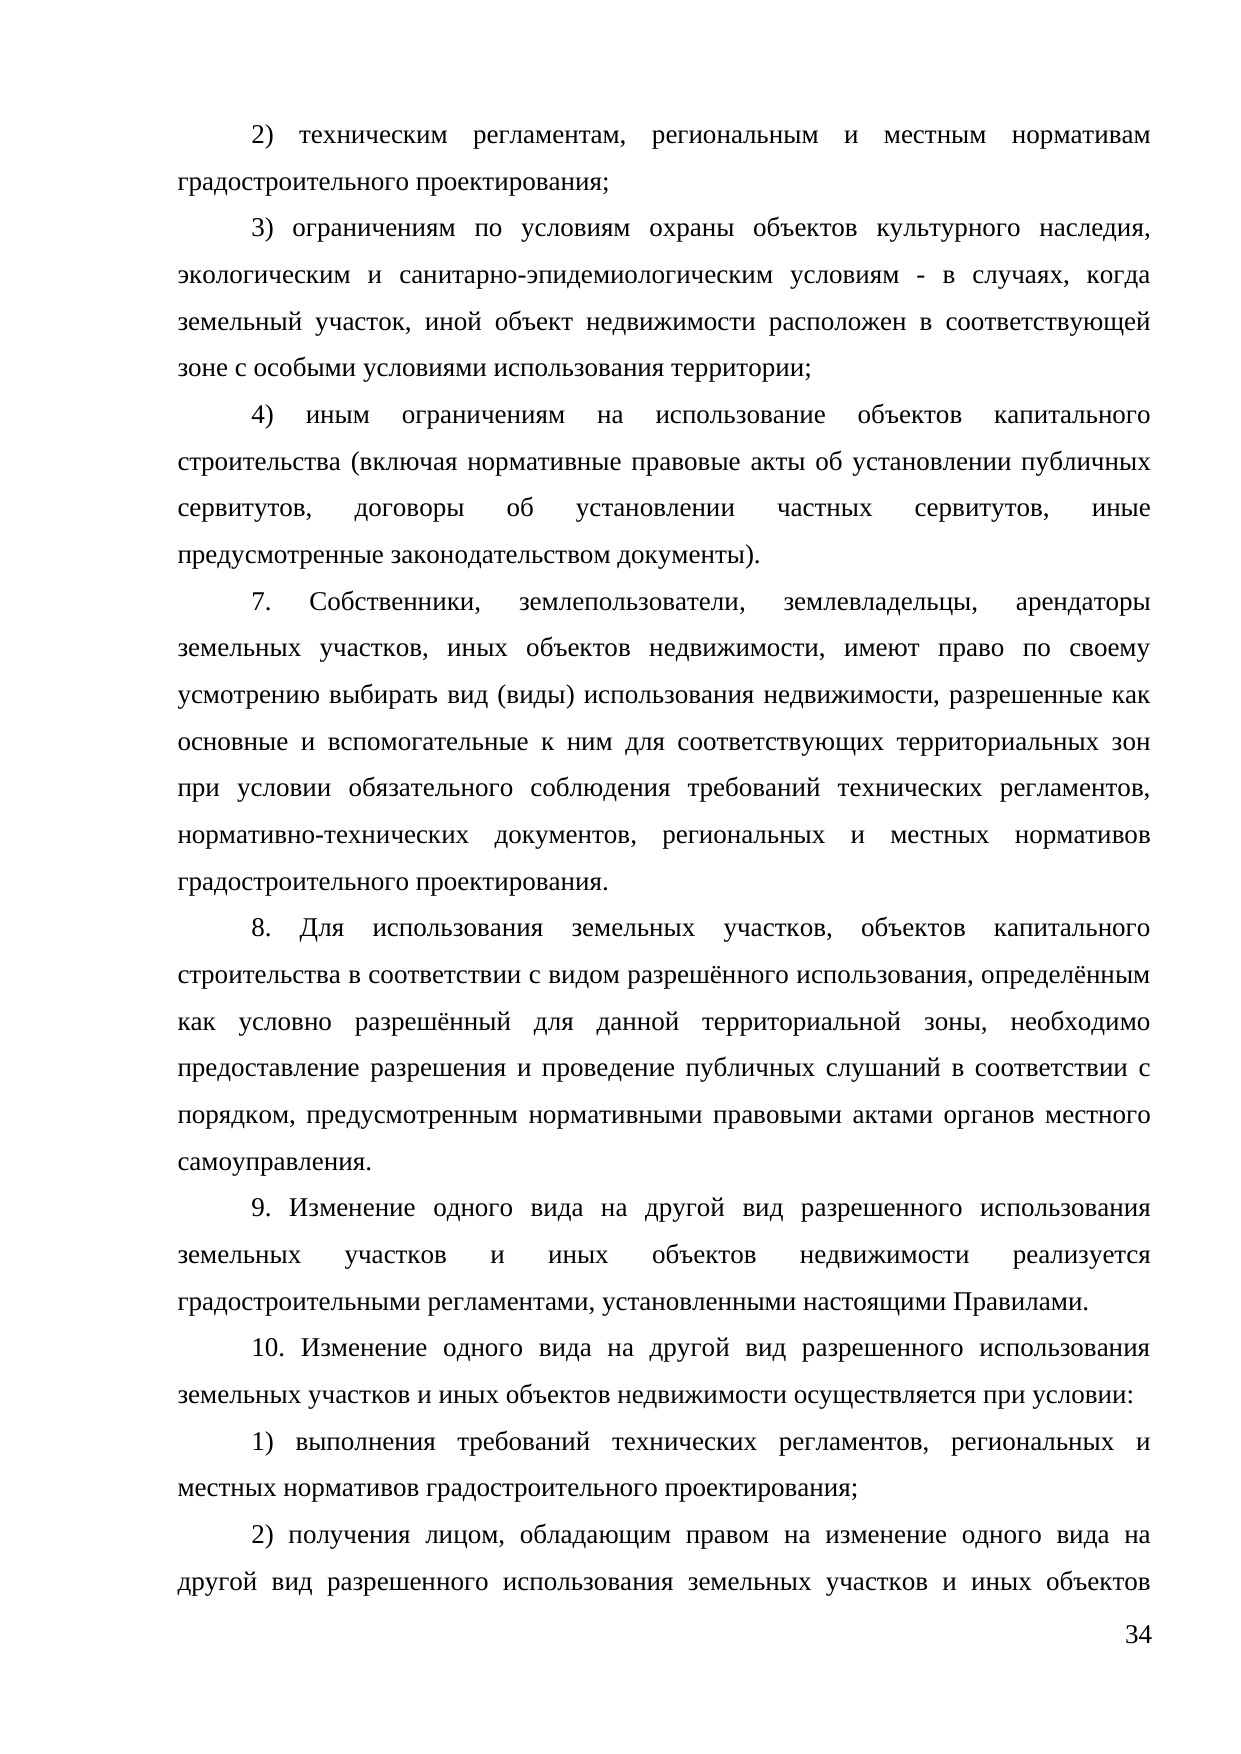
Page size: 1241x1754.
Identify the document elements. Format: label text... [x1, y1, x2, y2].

text 9. Изменение одного вида на другой вид разрешенного использования земельных участков и иных объектов недвижимости реализуется градостроительными регламентами, установленными настоящими Правилами. [177, 1191, 1152, 1316]
text 3) ограничениям по условиям охраны объектов культурного наследия, экологическим и санитарно-эпидемиологическим условиям - в случаях, когда земельный участок, иной объект недвижимости расположен в соответствующей зоне с особыми условиями использования территории; [177, 211, 1152, 383]
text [177, 1518, 1152, 1596]
text 8. Для использования земельных участков, объектов капитального строительства в соответствии с видом разрешённого использования, определённым как условно разрешённый для данной территориальной зоны, необходимо предоставление разрешения и проведение публичных слушаний в соответствии с порядком, предусмотренным нормативными правовыми актами органов местного самоуправления. [177, 911, 1152, 1176]
text 10. Изменение одного вида на другой вид разрешенного использования земельных участков и иных объектов недвижимости осуществляется при условии: [177, 1331, 1152, 1409]
text 2) техническим регламентам, региональным и местным нормативам градостроительного проектирования; [177, 118, 1152, 196]
text 7. Собственники, землепользователи, землевладельцы, арендаторы земельных участков, иных объектов недвижимости, имеют право по своему усмотрению выбирать вид (виды) использования недвижимости, разрешенные как основные и вспомогательные к ним для соответствующих территориальных зон при условии обязательного соблюдения требований технических регламентов, нормативно-технических документов, региональных и местных нормативов градостроительного проектирования. [177, 585, 1152, 896]
text 1) выполнения требований технических регламентов, региональных и местных нормативов градостроительного проектирования; [177, 1425, 1152, 1503]
text 4) иным ограничениям на использование объектов капитального строительства (включая нормативные правовые акты об установлении публичных сервитутов, договоры об установлении частных сервитутов, иные предусмотренные законодательством документы). [177, 398, 1152, 569]
